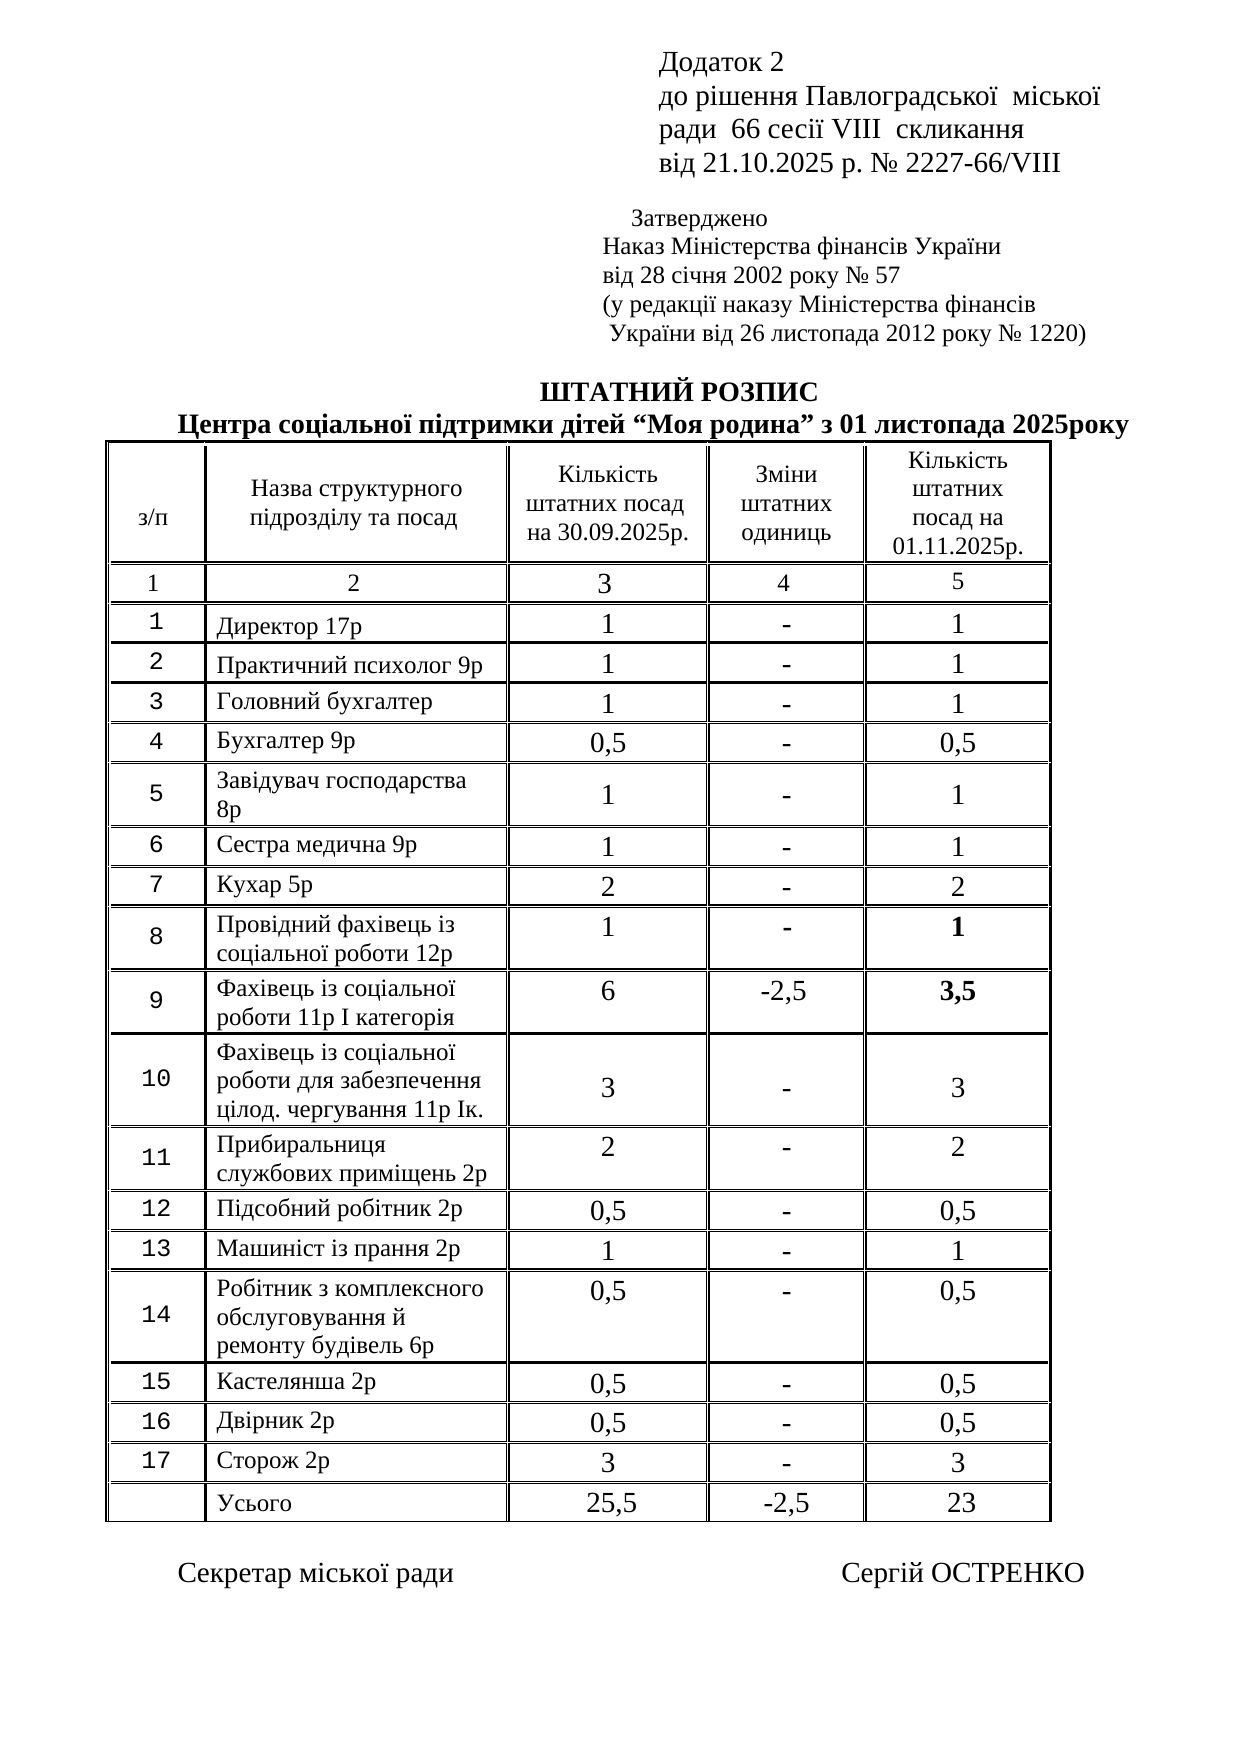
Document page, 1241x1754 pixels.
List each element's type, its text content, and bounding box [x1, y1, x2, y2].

table_cell Фахівець із соціальної роботи для забезпечення цілод. чергування 11р Ік. [207, 1035, 506, 1125]
table_cell - [710, 1192, 863, 1228]
table_cell 23 [865, 1481, 1051, 1521]
table_cell 2 [510, 868, 706, 904]
table_cell 14 [109, 1268, 204, 1361]
table_cell -2,5 [710, 972, 863, 1032]
table_header Кількість штатних посад на 01.11.2025р. [865, 443, 1049, 561]
table_cell - [710, 1404, 863, 1441]
table_cell 1 [867, 825, 1050, 864]
table_cell 0,5 [867, 1268, 1050, 1361]
table_cell - [710, 724, 863, 761]
table_cell 1 [510, 828, 706, 864]
table_cell 1 [510, 764, 706, 824]
table_cell Бухгалтер 9р [207, 724, 506, 761]
table_cell 5 [107, 761, 205, 824]
table_cell 0,5 [865, 1401, 1051, 1441]
table_cell Усього [207, 1484, 506, 1521]
table_cell 2 [109, 641, 204, 681]
table_cell - [710, 1364, 863, 1401]
table_cell 1 [865, 761, 1051, 824]
table_cell Головний бухгалтер [207, 684, 506, 721]
table_cell 7 [109, 865, 204, 904]
table_cell Практичний психолог 9р [207, 644, 506, 681]
table_cell - [710, 908, 863, 968]
table_cell 1 [510, 908, 706, 968]
table_header Кількість штатних посад на 30.09.2025р. [508, 442, 708, 561]
table_cell 6 [510, 972, 706, 1032]
text України від 26 листопада 2012 року № 1220) [177, 318, 1181, 346]
table_cell 0,5 [867, 1361, 1049, 1401]
table_cell 1 [510, 1232, 706, 1268]
table_cell Фахівець із соціальної роботи 11р І категорія [207, 972, 506, 1032]
table_cell 0,5 [510, 724, 706, 761]
table_cell 4 [710, 565, 863, 601]
text до рішення Павлоградської міської [177, 78, 1181, 111]
table_cell Кастелянша 2р [207, 1364, 506, 1401]
table_cell 1 [510, 605, 706, 641]
table_cell 2 [865, 1125, 1051, 1188]
table_cell Прибиральниця службових приміщень 2р [207, 1128, 506, 1188]
table_cell - [710, 1272, 863, 1361]
table_cell Робітник з комплексного обслуговування й ремонту будівель 6р [207, 1272, 506, 1361]
table_cell - [710, 605, 863, 641]
table_cell - [710, 1232, 863, 1268]
table_cell 1 [867, 1229, 1050, 1268]
table_cell 0,5 [867, 1189, 1050, 1228]
table_cell 3 [109, 681, 204, 721]
table_cell 13 [109, 1229, 204, 1268]
table_cell 12 [109, 1189, 204, 1228]
table_cell 9 [109, 968, 204, 1032]
table_cell - [710, 764, 863, 824]
table_cell 3,5 [867, 968, 1050, 1032]
table_cell 8 [109, 904, 204, 968]
table_cell 1 [510, 644, 706, 681]
table_cell 5 [867, 561, 1050, 601]
table_cell 11 [107, 1125, 205, 1188]
table_cell - [710, 868, 863, 904]
text від 21.10.2025 p. № 2227-66/VIII [177, 145, 1181, 178]
table_cell - [710, 1035, 863, 1125]
table_cell 15 [109, 1361, 204, 1401]
table_header Зміни штатних одиниць [708, 442, 865, 561]
table_cell 3 [867, 1032, 1049, 1125]
table_cell 1 [510, 684, 706, 721]
table_cell Двірник 2р [207, 1404, 506, 1441]
table_cell Сторож 2р [207, 1444, 506, 1481]
table_cell 0,5 [510, 1192, 706, 1228]
table_cell 3 [865, 1441, 1051, 1481]
table_cell 17 [107, 1441, 205, 1481]
table_cell 3 [510, 1035, 706, 1125]
table_cell 16 [107, 1401, 205, 1441]
text Наказ Міністерства фінансів України [177, 231, 1181, 260]
table_cell 1 [867, 601, 1050, 641]
table_cell Провідний фахівець із соціальної роботи 12р [207, 908, 506, 968]
table_cell 1 [867, 641, 1049, 681]
table_cell Директор 17р [207, 605, 506, 641]
table_cell [107, 1481, 205, 1521]
text від 28 січня 2002 року № 57 [177, 260, 1181, 289]
table_cell 10 [109, 1032, 204, 1125]
text (у редакції наказу Міністерства фінансів [177, 289, 1181, 318]
table_cell -2,5 [710, 1484, 863, 1521]
table_cell 1 [867, 681, 1049, 721]
table_cell 2 [510, 1128, 706, 1188]
table_cell 3 [510, 565, 706, 601]
text Центра соціальної підтримки дітей “Моя родина” з 01 листопада 2025року [177, 407, 1181, 440]
table_cell 1 [109, 601, 204, 641]
table_cell 0,5 [510, 1404, 706, 1441]
table_cell 0,5 [510, 1364, 706, 1401]
table_header з/п [109, 442, 205, 561]
text ШТАТНИЙ РОЗПИС [177, 375, 1181, 407]
table_cell Завідувач господарства 8р [207, 764, 506, 824]
table_cell - [710, 1128, 863, 1188]
table_cell 0,5 [865, 721, 1051, 761]
table_cell - [710, 684, 863, 721]
table_cell 2 [867, 865, 1050, 904]
text ради 66 сесії VIIІ скликання [177, 111, 1181, 145]
table_cell - [710, 1444, 863, 1481]
table_cell Кухар 5р [207, 868, 506, 904]
table_cell 6 [109, 825, 204, 864]
table_cell Підсобний робітник 2р [207, 1192, 506, 1228]
table_cell - [710, 828, 863, 864]
text Затверджено [177, 203, 1181, 231]
table_cell 25,5 [510, 1484, 706, 1521]
table_cell 1 [109, 561, 204, 601]
text Секретар міської ради Сергій ОСТРЕНКО [177, 1555, 1181, 1589]
table_cell Машиніст із прання 2р [207, 1232, 506, 1268]
table_cell 4 [107, 721, 205, 761]
table_cell 3 [510, 1444, 706, 1481]
table_cell 1 [867, 904, 1050, 968]
table_cell 0,5 [510, 1272, 706, 1361]
table_header Назва структурного підрозділу та посад [205, 442, 508, 561]
table_cell Сестра медична 9р [207, 828, 506, 864]
table_cell 2 [207, 565, 506, 601]
table_cell - [710, 644, 863, 681]
text Додаток 2 [177, 44, 1181, 78]
